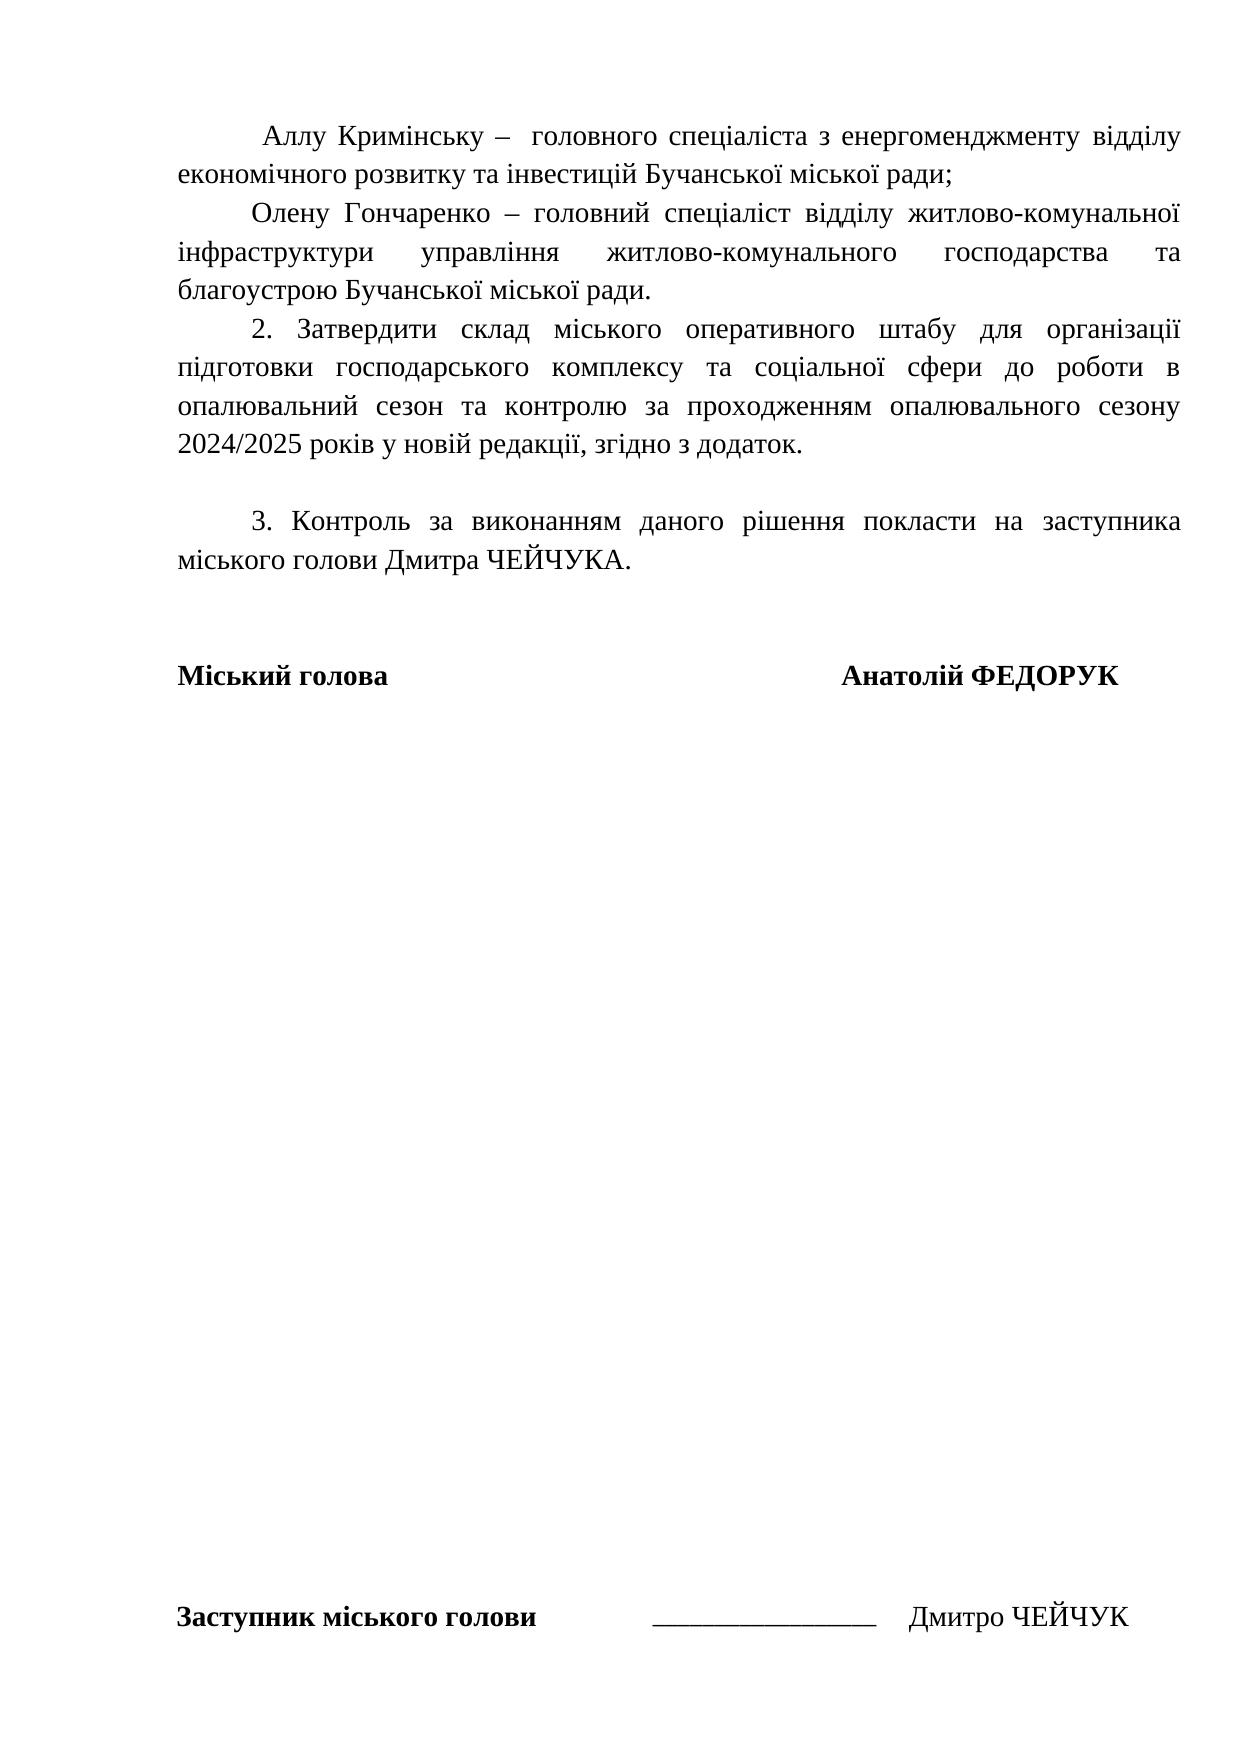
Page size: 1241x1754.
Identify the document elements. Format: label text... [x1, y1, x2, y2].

text Міський голова Анатолій ФЕДОРУК [177, 658, 1181, 691]
table_header Дмитро ЧЕЙЧУК [897, 1600, 1193, 1636]
text 3. Контроль за виконанням даного рішення покласти на заступника міського голови Дмитра ЧЕЙЧУКА. [177, 503, 1181, 576]
title 2. Затвердити склад міського оперативного штабу для організації підготовки господарського комплексу та соціальної сфери до роботи в опалювальний сезон та контролю за проходженням опалювального сезону 2024/2025 років у новій редакції, згідно з додаток. [177, 311, 1181, 460]
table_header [165, 1600, 632, 1636]
text Олену Гончаренко – головний спеціаліст відділу житлово-комунальної інфраструктури управління житлово-комунального господарства та благоустрою Бучанської міської ради. [177, 195, 1181, 306]
text Аллу Кримінську – головного спеціаліста з енергоменджменту відділу економічного розвитку та інвестицій Бучанської міської ради; [177, 118, 1181, 190]
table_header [632, 1600, 897, 1636]
